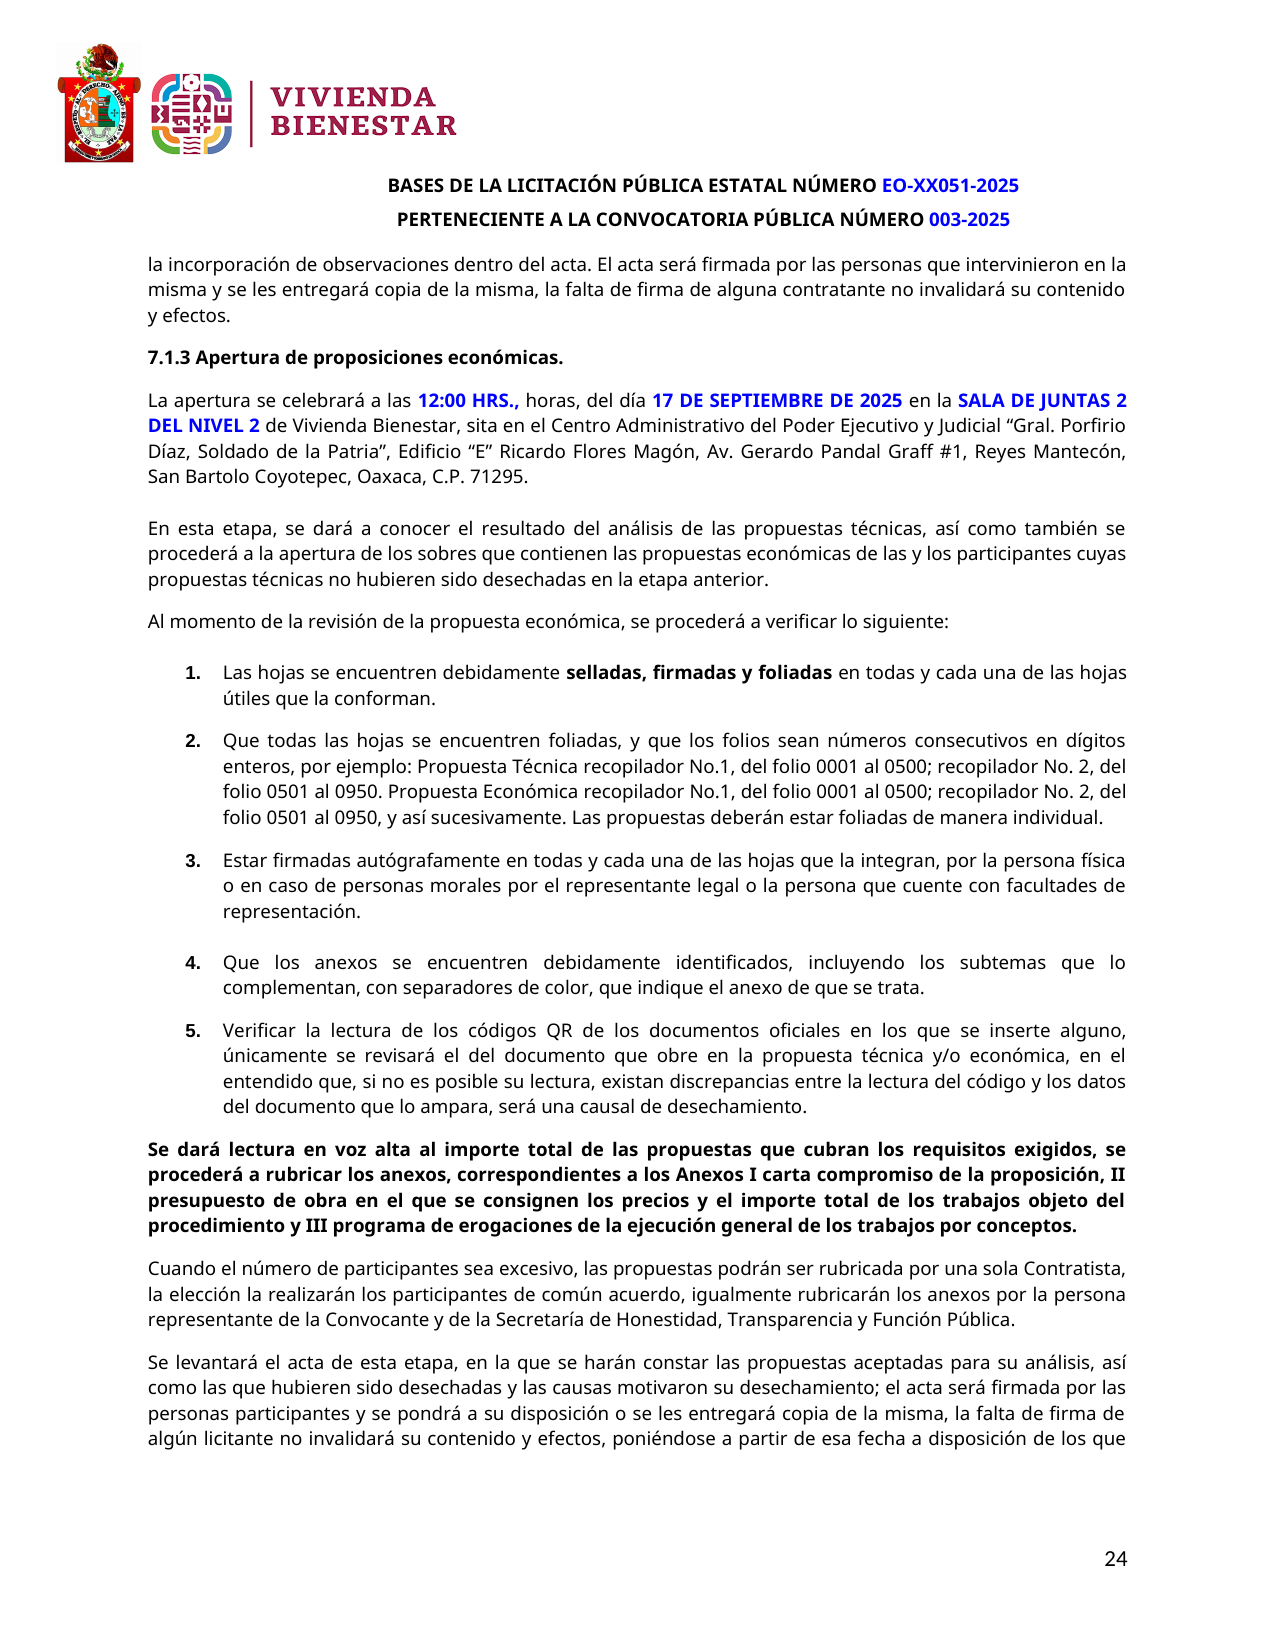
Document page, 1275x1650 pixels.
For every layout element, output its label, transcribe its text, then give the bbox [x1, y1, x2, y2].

list Las hojas se encuentren debidamente selladas, firmadas y foliadas en todas y cada una de las hojas útiles que la conforman. [185, 659, 1127, 711]
text La apertura se celebrará a las 12:00 HRS., horas, del día 17 DE SEPTIEMBRE DE 2025 en la SALA DE JUNTAS 2 DEL NIVEL 2 de Vivienda Bienestar, sita en el Centro Administrativo del Poder Ejecutivo y Judicial “Gral. Porfirio Díaz, Soldado de la Patria”, Edificio “E” Ricardo Flores Magón, Av. Gerardo Pandal Graff #1, Reyes Mantecón, San Bartolo Coyotepec, Oaxaca, C.P. 71295. [148, 387, 1127, 489]
text Se dará lectura en voz alta al importe total de las propuestas que cubran los requisitos exigidos, se procederá a rubricar los anexos, correspondientes a los Anexos I carta compromiso de la proposición, II presupuesto de obra en el que se consignen los precios y el importe total de los trabajos objeto del procedimiento y III programa de erogaciones de la ejecución general de los trabajos por conceptos. [148, 1136, 1127, 1238]
text Cuando el número de participantes sea excesivo, las propuestas podrán ser rubricada por una sola Contratista, la elección la realizarán los participantes de común acuerdo, igualmente rubricarán los anexos por la persona representante de la Convocante y de la Secretaría de Honestidad, Transparencia y Función Pública. [148, 1255, 1127, 1332]
list Verificar la lectura de los códigos QR de los documentos oficiales en los que se inserte alguno, únicamente se revisará el del documento que obre en la propuesta técnica y/o económica, en el entendido que, si no es posible su lectura, existan discrepancias entre la lectura del código y los datos del documento que lo ampara, será una causal de desechamiento. [185, 1017, 1127, 1119]
text En esta etapa, se dará a conocer el resultado del análisis de las propuestas técnicas, así como también se procederá a la apertura de los sobres que contienen las propuestas económicas de las y los participantes cuyas propuestas técnicas no hubieren sido desechadas en la etapa anterior. [148, 515, 1127, 591]
picture [147, 66, 473, 163]
text 7.1.3 Apertura de proposiciones económicas. [148, 345, 1127, 370]
list Que los anexos se encuentren debidamente identificados, incluyendo los subtemas que lo complementan, con separadores de color, que indique el anexo de que se trata. [185, 949, 1127, 1000]
picture [55, 42, 143, 165]
list Que todas las hojas se encuentren foliadas, y que los folios sean números consecutivos en dígitos enteros, por ejemplo: Propuesta Técnica recopilador No.1, del folio 0001 al 0500; recopilador No. 2, del folio 0501 al 0950. Propuesta Económica recopilador No.1, del folio 0001 al 0500; recopilador No. 2, del folio 0501 al 0950, y así sucesivamente. Las propuestas deberán estar foliadas de manera individual. [185, 728, 1127, 830]
list Estar firmadas autógrafamente en todas y cada una de las hojas que la integran, por la persona física o en caso de personas morales por el representante legal o la persona que cuente con facultades de representación. [185, 847, 1127, 923]
text Al momento de la revisión de la propuesta económica, se procederá a verificar lo siguiente: [148, 608, 1127, 634]
